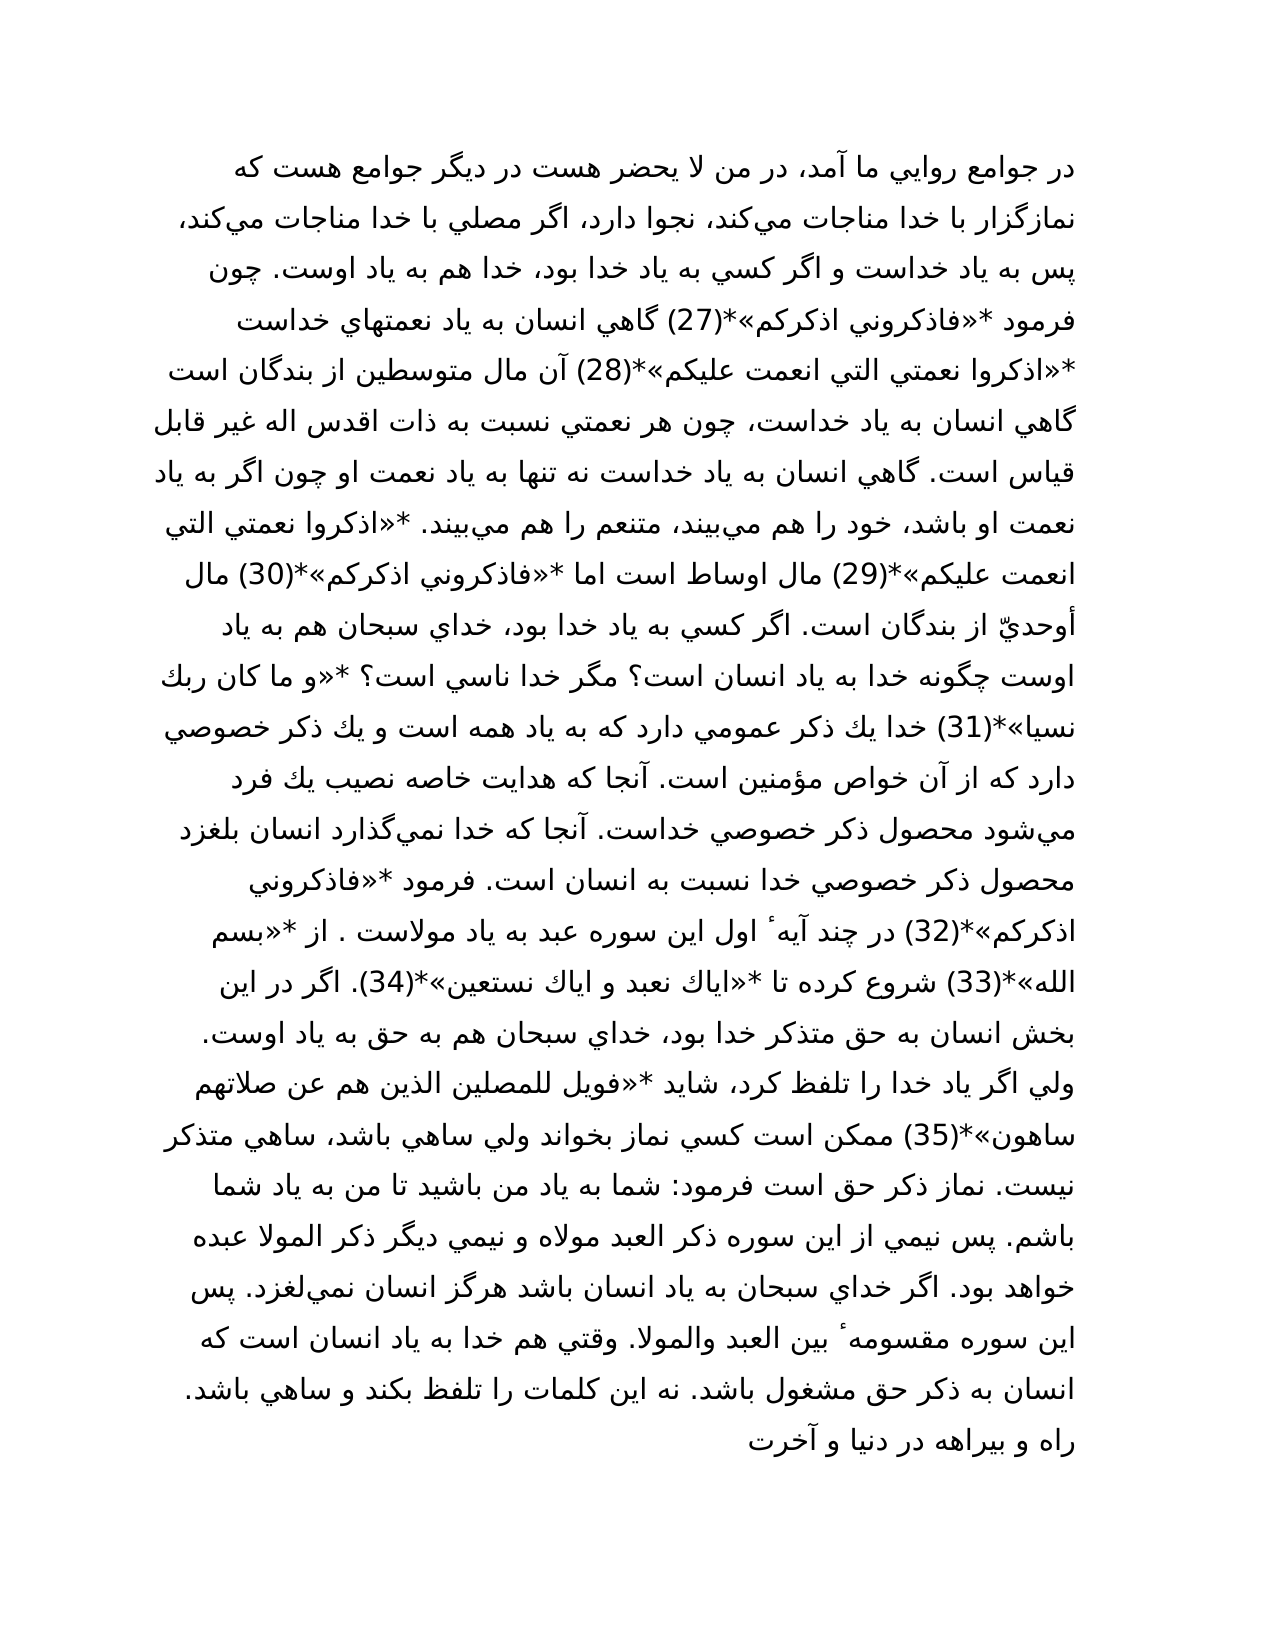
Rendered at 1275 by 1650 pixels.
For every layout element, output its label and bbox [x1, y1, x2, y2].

table_header [150, 150, 1076, 1457]
